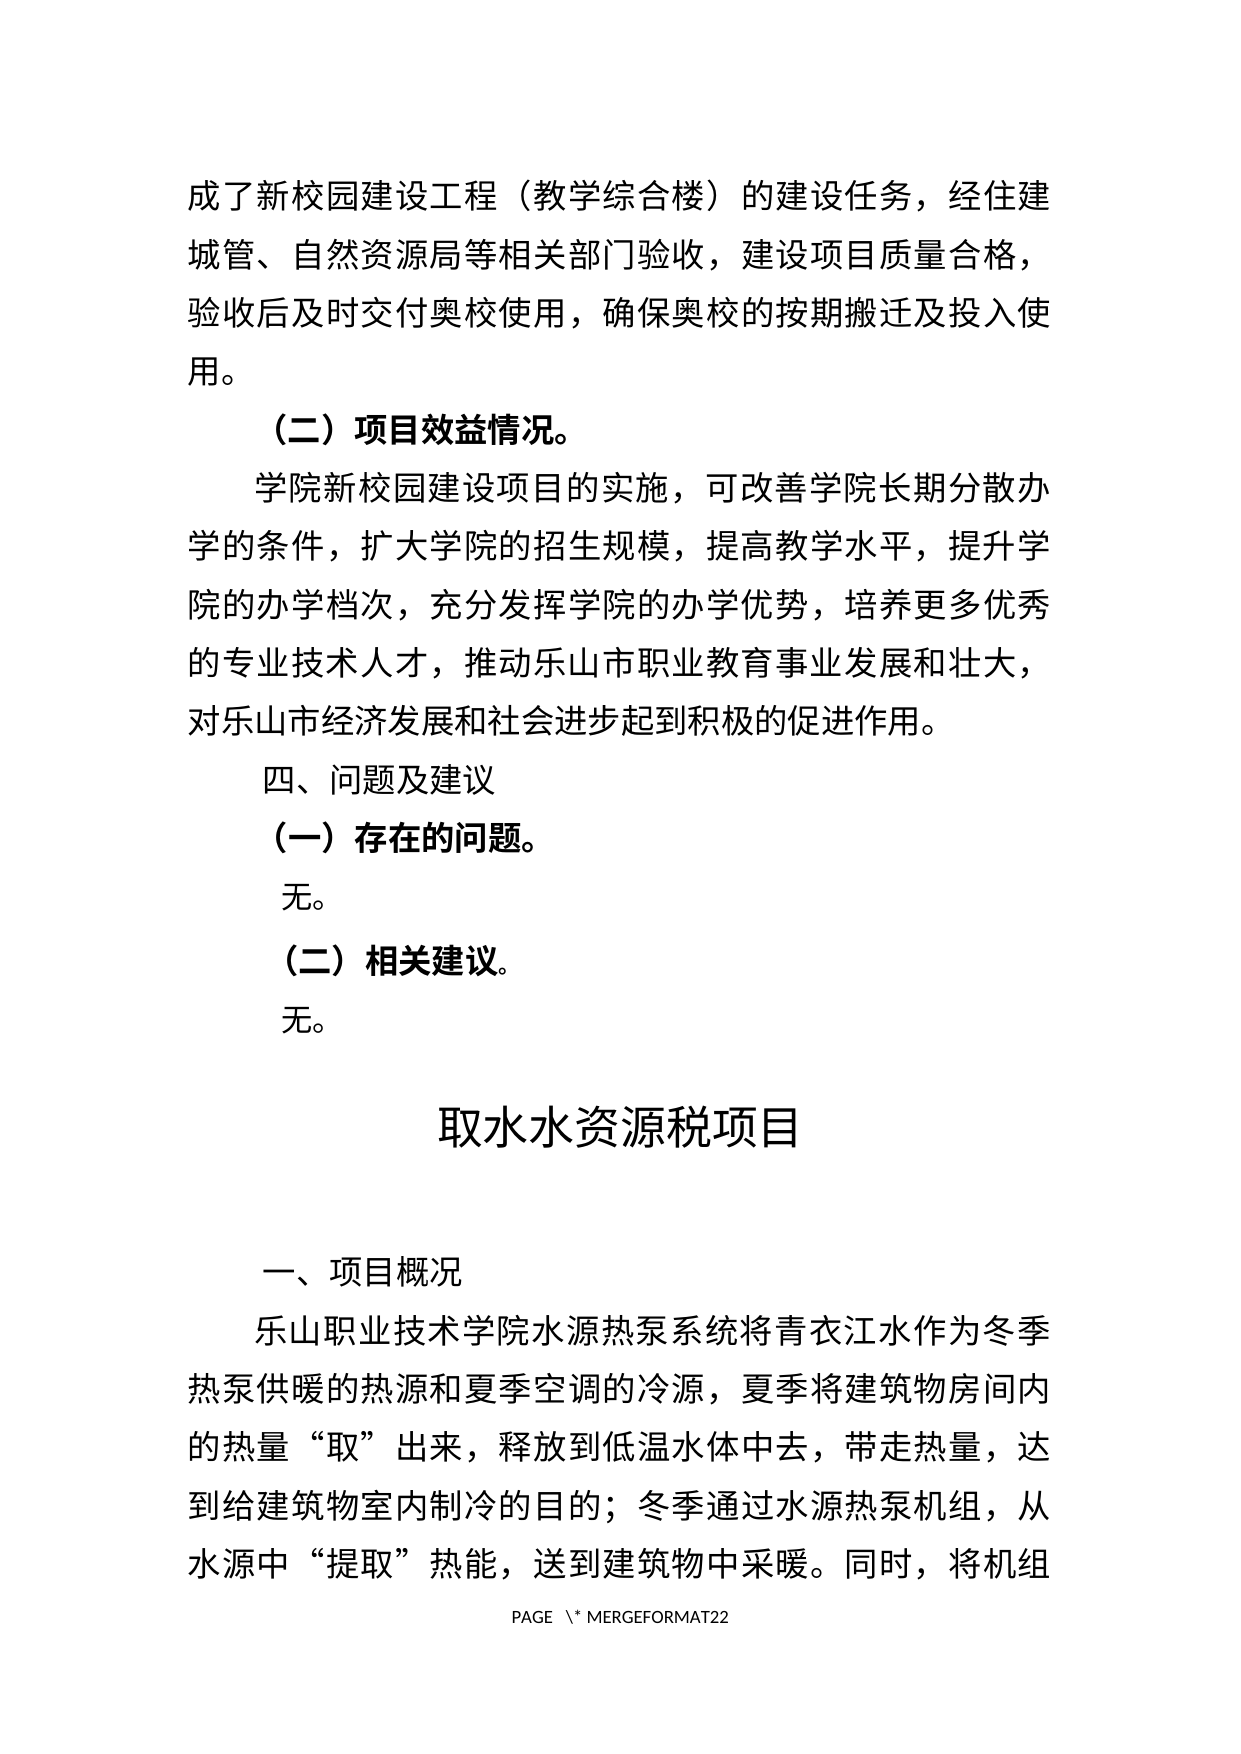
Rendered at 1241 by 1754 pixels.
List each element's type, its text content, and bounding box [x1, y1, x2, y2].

text 取水水资源税项目 [187, 1076, 1053, 1173]
text 一、项目概况 [187, 1238, 1053, 1296]
text 学院新校园建设项目的实施，可改善学院长期分散办学的条件，扩大学院的招生规模，提高教学水平，提升学院的办学档次，充分发挥学院的办学优势，培养更多优秀的专业技术人才，推动乐山市职业教育事业发展和壮大，对乐山市经济发展和社会进步起到积极的促进作用。 [187, 454, 1053, 745]
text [187, 162, 1053, 395]
text （一）存在的问题。 [187, 804, 1053, 862]
text （二）项目效益情况。 [254, 395, 1053, 454]
text 无。 [187, 862, 1053, 927]
text （二）相关建议。 [231, 927, 1053, 985]
text 无。 [187, 985, 1053, 1050]
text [187, 1296, 1053, 1588]
text 四、问题及建议 [187, 745, 1053, 804]
